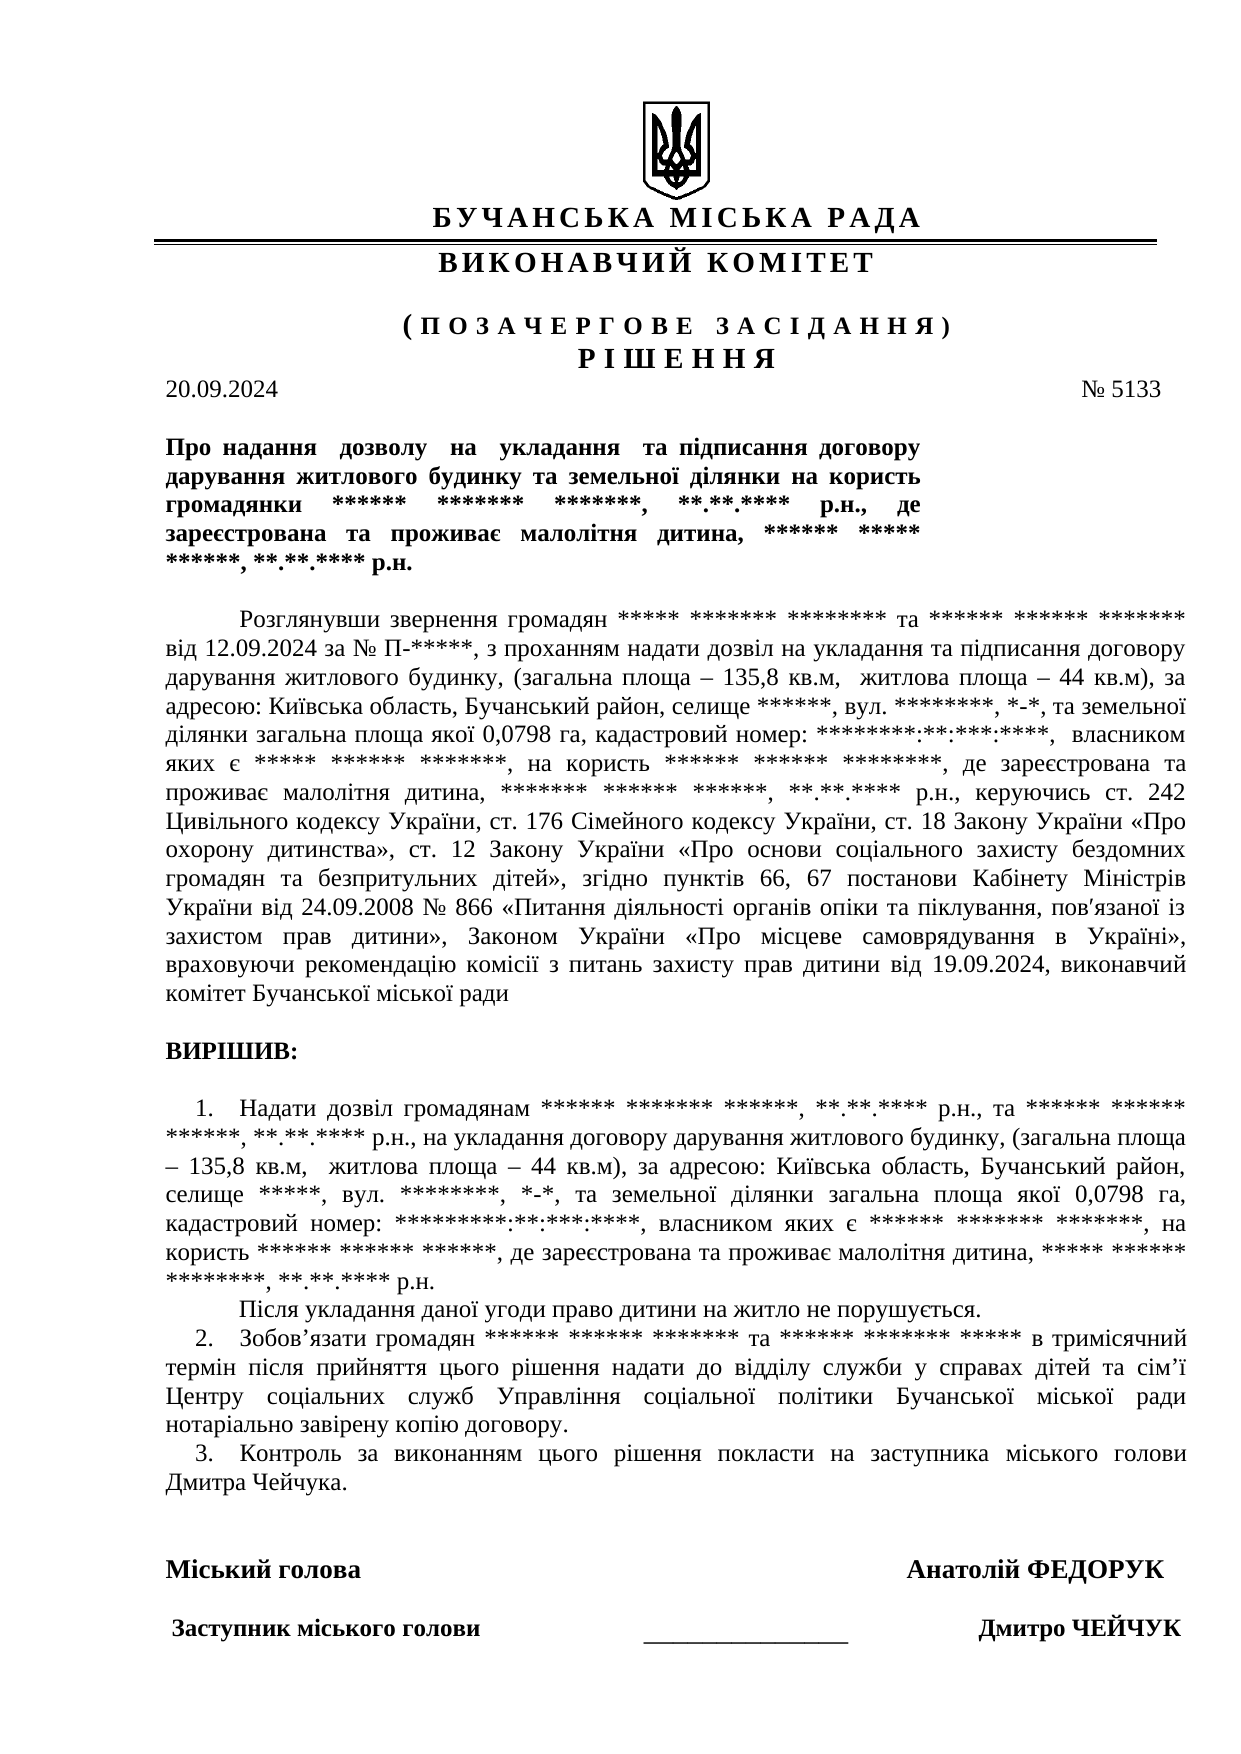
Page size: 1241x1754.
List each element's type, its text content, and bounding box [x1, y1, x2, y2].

table_header ВИКОНАВЧИЙ КОМІТЕТ [154, 245, 1157, 307]
table_header Дмитро ЧЕЙЧУК [863, 1613, 1192, 1653]
text БУЧАНСЬКА МІСЬКА РАДА [165, 200, 1187, 234]
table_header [160, 1613, 628, 1653]
text (ПОЗАЧЕРГОВЕ ЗАСІДАННЯ) [165, 307, 1187, 341]
list Після укладання даної угоди право дитини на житло не порушується. [195, 1294, 1187, 1323]
list Надати дозвіл громадянам ****** ******* ******, **.**.**** р.н., та ****** ****** ******, **.**.**** р.н., на укладання договору дарування житлового будинку, (загальна площа – 135,8 кв.м, житлова площа – 44 кв.м), за адресою: Київська область, Бучанський район, селище *****, вул. ********, *-*, та земельної ділянки загальна площа якої 0,0798 га, кадастровий номер: *********:**:***:****, власником яких є ****** ******* *******, на користь ****** ****** ******, де зареєстрована та проживає малолітня дитина, ***** ****** ********, **.**.**** р.н. [165, 1093, 1187, 1294]
table_header Міський голова [154, 1553, 664, 1584]
text ВИРІШИВ: [165, 1036, 1187, 1064]
list Контроль за виконанням цього рішення покласти на заступника міського голови Дмитра Чейчука. [165, 1438, 1187, 1496]
text РІШЕННЯ [165, 341, 1187, 374]
table_header Анатолій ФЕДОРУК [664, 1553, 1175, 1584]
list Зобов’язати громадян ****** ****** ******* та ****** ******* ***** в тримісячний термін після прийняття цього рішення надати до відділу служби у справах дітей та сім’ї Центру соціальних служб Управління соціальної політики Бучанської міської ради нотаріально завірену копію договору. [165, 1323, 1187, 1438]
text Про надання дозволу на укладання та підписання договору дарування житлового будинку та земельної ділянки на користь громадянки ****** ******* *******, **.**.**** р.н., де зареєстрована та проживає малолітня дитина, ****** ***** ******, **.**.**** р.н. [165, 432, 921, 576]
picture [641, 100, 712, 201]
table_header 20.09.2024 [154, 375, 667, 403]
table_header № 5133 [668, 375, 1181, 403]
text Розглянувши звернення громадян ***** ******* ******** та ****** ****** ******* від 12.09.2024 за № П-*****, з проханням надати дозвіл на укладання та підписання договору дарування житлового будинку, (загальна площа – 135,8 кв.м, житлова площа – 44 кв.м), за адресою: Київська область, Бучанський район, селище ******, вул. ********, *-*, та земельної ділянки загальна площа якої 0,0798 га, кадастровий номер: ********:**:***:****, власником яких є ***** ****** *******, на користь ****** ****** ********, де зареєстрована та проживає малолітня дитина, ******* ****** ******, **.**.**** р.н., керуючись ст. 242 Цивільного кодексу України, ст. 176 Сімейного кодексу України, ст. 18 Закону України «Про охорону дитинства», ст. 12 Закону України «Про основи соціального захисту бездомних громадян та безпритульних дітей», згідно пунктів 66, 67 постанови Кабінету Міністрів України від 24.09.2008 № 866 «Питання діяльності органів опіки та піклування, пов′язаної із захистом прав дитини», Законом України «Про місцеве самоврядування в Україні», враховуючи рекомендацію комісії з питань захисту прав дитини від 19.09.2024, виконавчий комітет Бучанської міської ради [165, 604, 1187, 1007]
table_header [629, 1613, 863, 1653]
